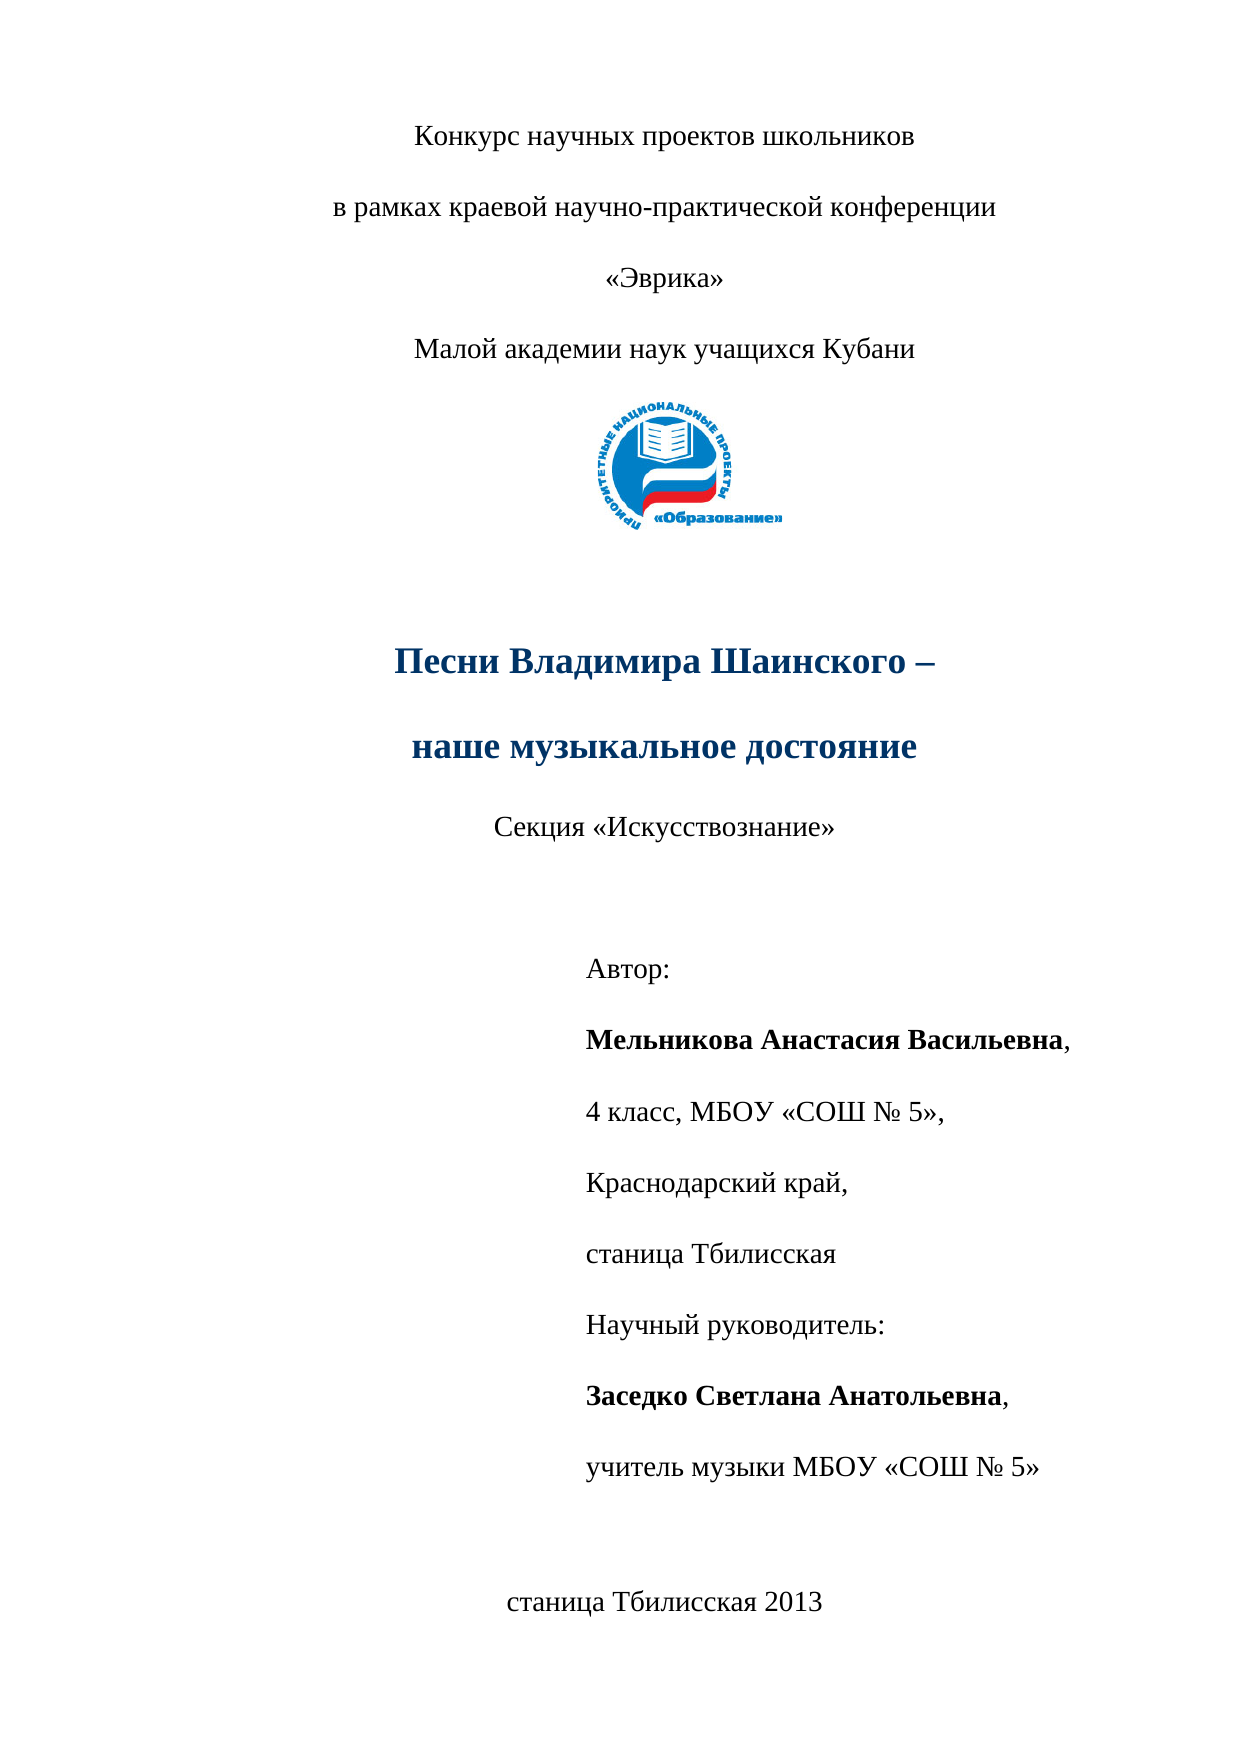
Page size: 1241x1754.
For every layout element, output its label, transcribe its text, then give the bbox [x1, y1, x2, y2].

text наше музыкальное достояние [177, 723, 1152, 767]
text 4 класс, МБОУ «СОШ № 5», [177, 1094, 1152, 1127]
text Секция «Искусствознание» [177, 809, 1152, 843]
text Краснодарский край, [177, 1165, 1152, 1198]
text Заседко Светлана Анатольевна, [177, 1378, 1152, 1412]
text Автор: [177, 951, 1152, 985]
text Мельникова Анастасия Васильевна, [177, 1022, 1152, 1056]
picture [597, 402, 783, 530]
text Малой академии наук учащихся Кубани [177, 332, 1152, 365]
text учитель музыки МБОУ «СОШ № 5» [177, 1449, 1152, 1483]
text Песни Владимира Шаинского – [177, 638, 1152, 681]
text «Эврика» [177, 260, 1152, 294]
text Научный руководитель: [177, 1307, 1152, 1341]
text Конкурс научных проектов школьников [177, 118, 1152, 152]
text станица Тбилисская 2013 [177, 1584, 1152, 1618]
text в рамках краевой научно-практической конференции [177, 189, 1152, 223]
text станица Тбилисская [177, 1236, 1152, 1269]
